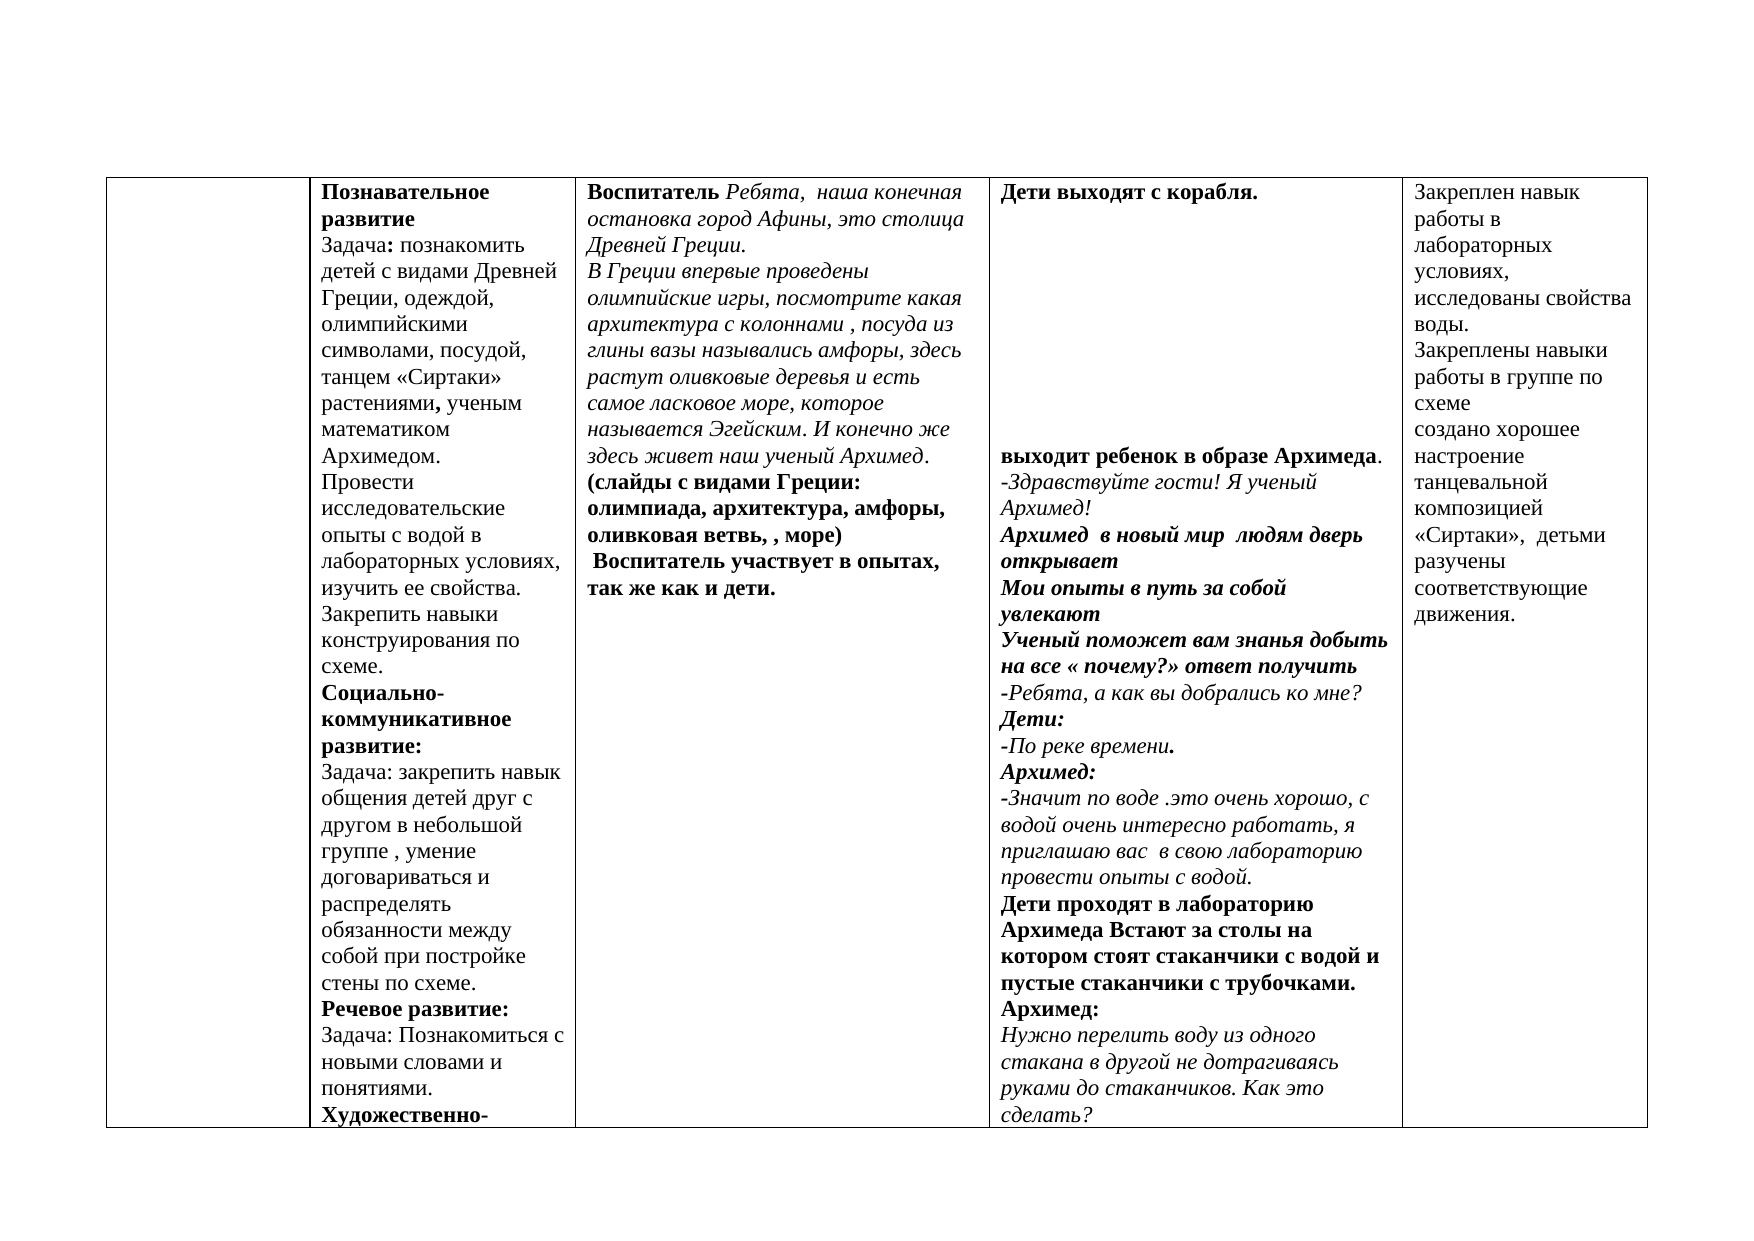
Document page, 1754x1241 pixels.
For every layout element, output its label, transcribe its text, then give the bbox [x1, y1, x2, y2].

table_cell [107, 178, 309, 1127]
